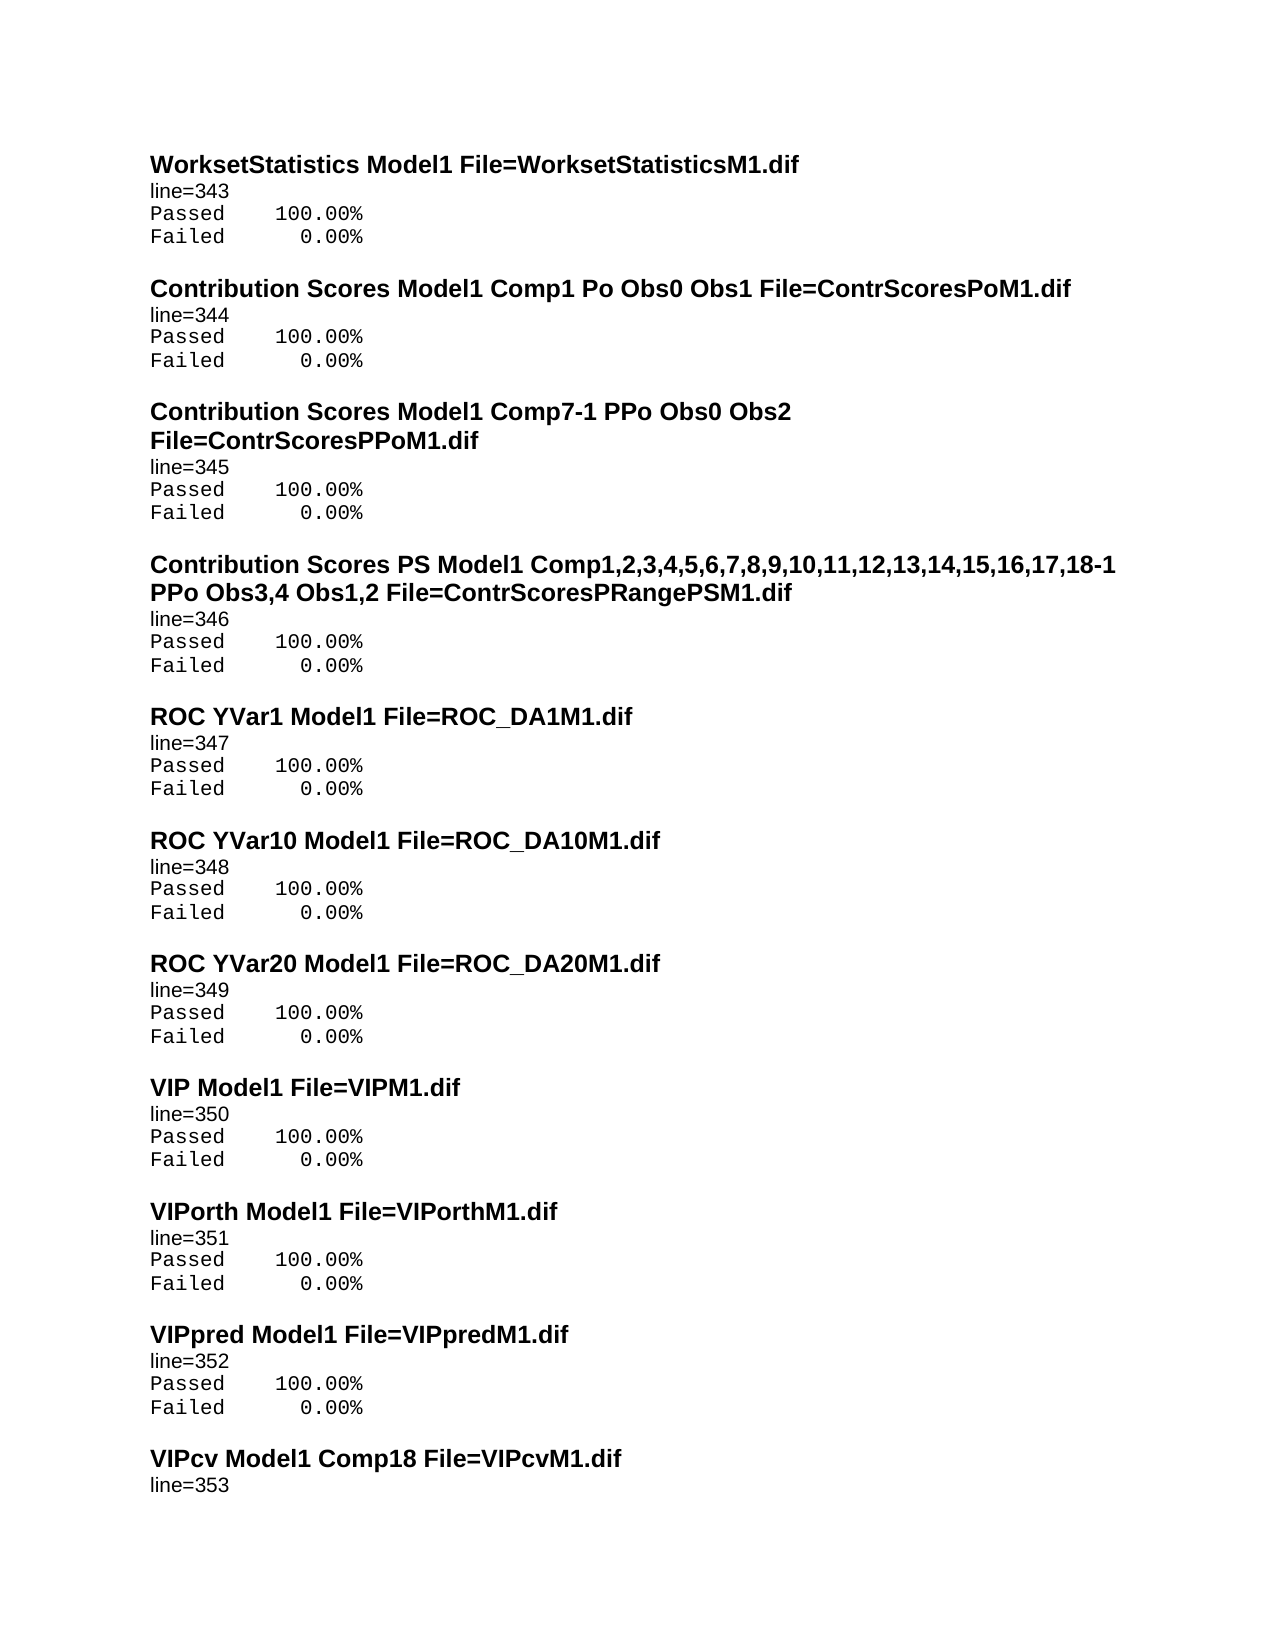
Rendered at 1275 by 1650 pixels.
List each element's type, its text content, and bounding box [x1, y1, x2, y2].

text line=349 [150, 978, 1125, 1002]
text line=344 [150, 302, 1125, 326]
text line=352 [150, 1349, 1125, 1373]
text Passed 100.00% [150, 203, 1125, 226]
text Passed 100.00% [150, 878, 1125, 902]
text ROC YVar10 Model1 File=ROC_DA10M1.dif [150, 826, 1125, 854]
text Passed 100.00% [150, 755, 1125, 778]
text Contribution Scores Model1 Comp1 Po Obs0 Obs1 File=ContrScoresPoM1.dif [150, 274, 1125, 302]
text Passed 100.00% [150, 631, 1125, 655]
text VIPorth Model1 File=VIPorthM1.dif [150, 1197, 1125, 1225]
text Failed 0.00% [150, 1397, 1125, 1420]
text Failed 0.00% [150, 1149, 1125, 1173]
text line=348 [150, 854, 1125, 878]
text line=343 [150, 179, 1125, 203]
text Passed 100.00% [150, 1373, 1125, 1397]
text line=347 [150, 731, 1125, 755]
text Passed 100.00% [150, 1126, 1125, 1149]
text Failed 0.00% [150, 902, 1125, 926]
text line=345 [150, 455, 1125, 479]
text WorksetStatistics Model1 File=WorksetStatisticsM1.dif [150, 150, 1125, 179]
text line=346 [150, 607, 1125, 631]
text ROC YVar20 Model1 File=ROC_DA20M1.dif [150, 949, 1125, 978]
text line=350 [150, 1102, 1125, 1126]
text Passed 100.00% [150, 1249, 1125, 1273]
text Failed 0.00% [150, 1026, 1125, 1049]
text VIPcv Model1 Comp18 File=VIPcvM1.dif [150, 1444, 1125, 1473]
text line=351 [150, 1225, 1125, 1249]
text Passed 100.00% [150, 1002, 1125, 1026]
text VIPpred Model1 File=VIPpredM1.dif [150, 1320, 1125, 1349]
text Failed 0.00% [150, 655, 1125, 678]
text Failed 0.00% [150, 226, 1125, 250]
text ROC YVar1 Model1 File=ROC_DA1M1.dif [150, 702, 1125, 731]
text Failed 0.00% [150, 502, 1125, 526]
text Failed 0.00% [150, 350, 1125, 374]
text Failed 0.00% [150, 1273, 1125, 1297]
text Failed 0.00% [150, 778, 1125, 802]
text Passed 100.00% [150, 479, 1125, 502]
text line=353 [150, 1473, 1125, 1497]
text Contribution Scores PS Model1 Comp1,2,3,4,5,6,7,8,9,10,11,12,13,14,15,16,17,18-1 PPo Obs3,4 Obs1,2 File=ContrScoresPRangePSM1.dif [150, 550, 1125, 607]
text VIP Model1 File=VIPM1.dif [150, 1073, 1125, 1102]
text Passed 100.00% [150, 326, 1125, 350]
text Contribution Scores Model1 Comp7-1 PPo Obs0 Obs2 File=ContrScoresPPoM1.dif [150, 397, 1125, 455]
